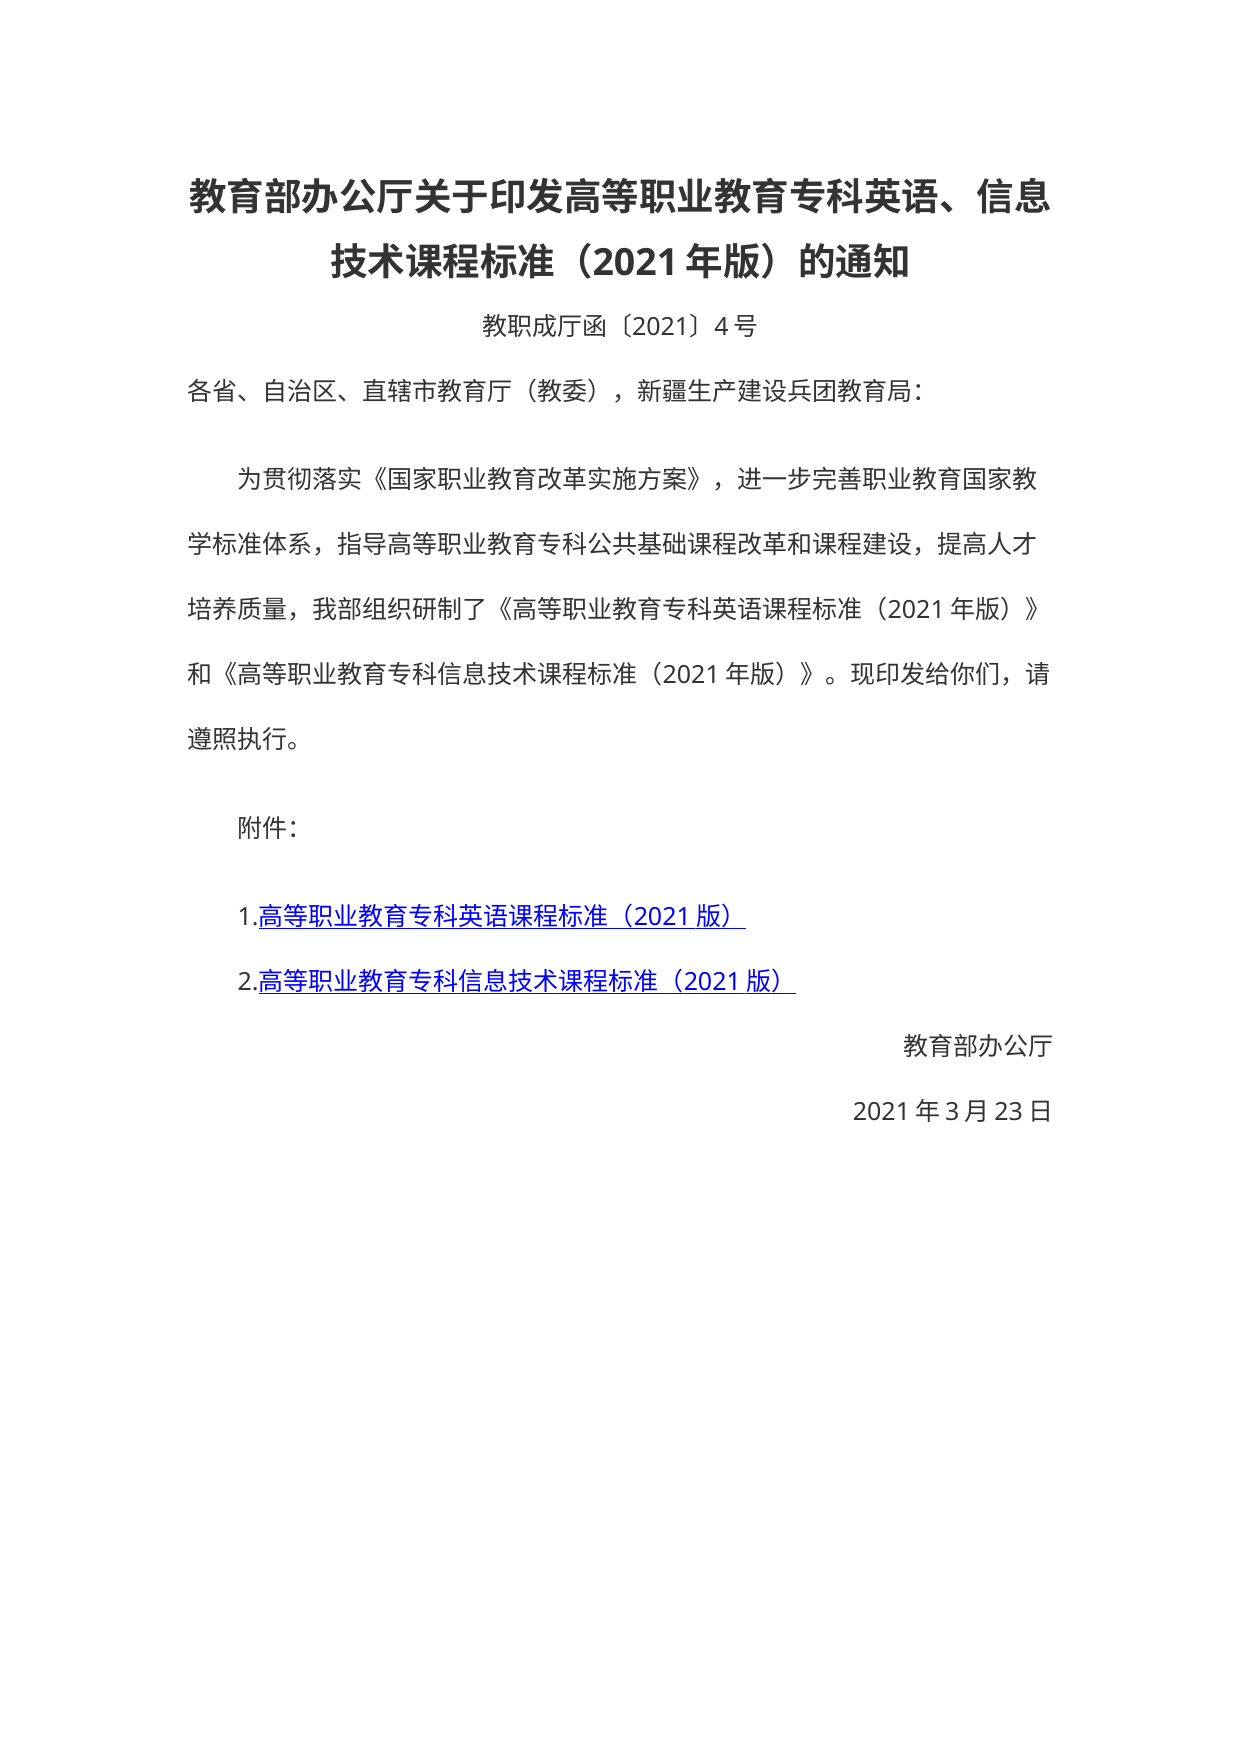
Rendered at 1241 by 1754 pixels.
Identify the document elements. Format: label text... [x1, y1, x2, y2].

text 附件： [187, 794, 1053, 859]
text 各省、自治区、直辖市教育厅（教委），新疆生产建设兵团教育局： [187, 357, 1053, 422]
text 教育部办公厅 2021年3月23日 [187, 1012, 1053, 1142]
text 为贯彻落实《国家职业教育改革实施方案》，进一步完善职业教育国家教学标准体系，指导高等职业教育专科公共基础课程改革和课程建设，提高人才培养质量，我部组织研制了《高等职业教育专科英语课程标准（2021年版）》和《高等职业教育专科信息技术课程标准（2021年版）》。现印发给你们，请遵照执行。 [187, 445, 1053, 770]
text 2.高等职业教育专科信息技术课程标准（2021版） [187, 947, 1053, 1012]
text 1.高等职业教育专科英语课程标准（2021版） [187, 882, 1053, 947]
text 教育部办公厅关于印发高等职业教育专科英语、信息技术课程标准（2021年版）的通知 [187, 162, 1053, 292]
text 教职成厅函〔2021〕4号 [187, 292, 1053, 357]
